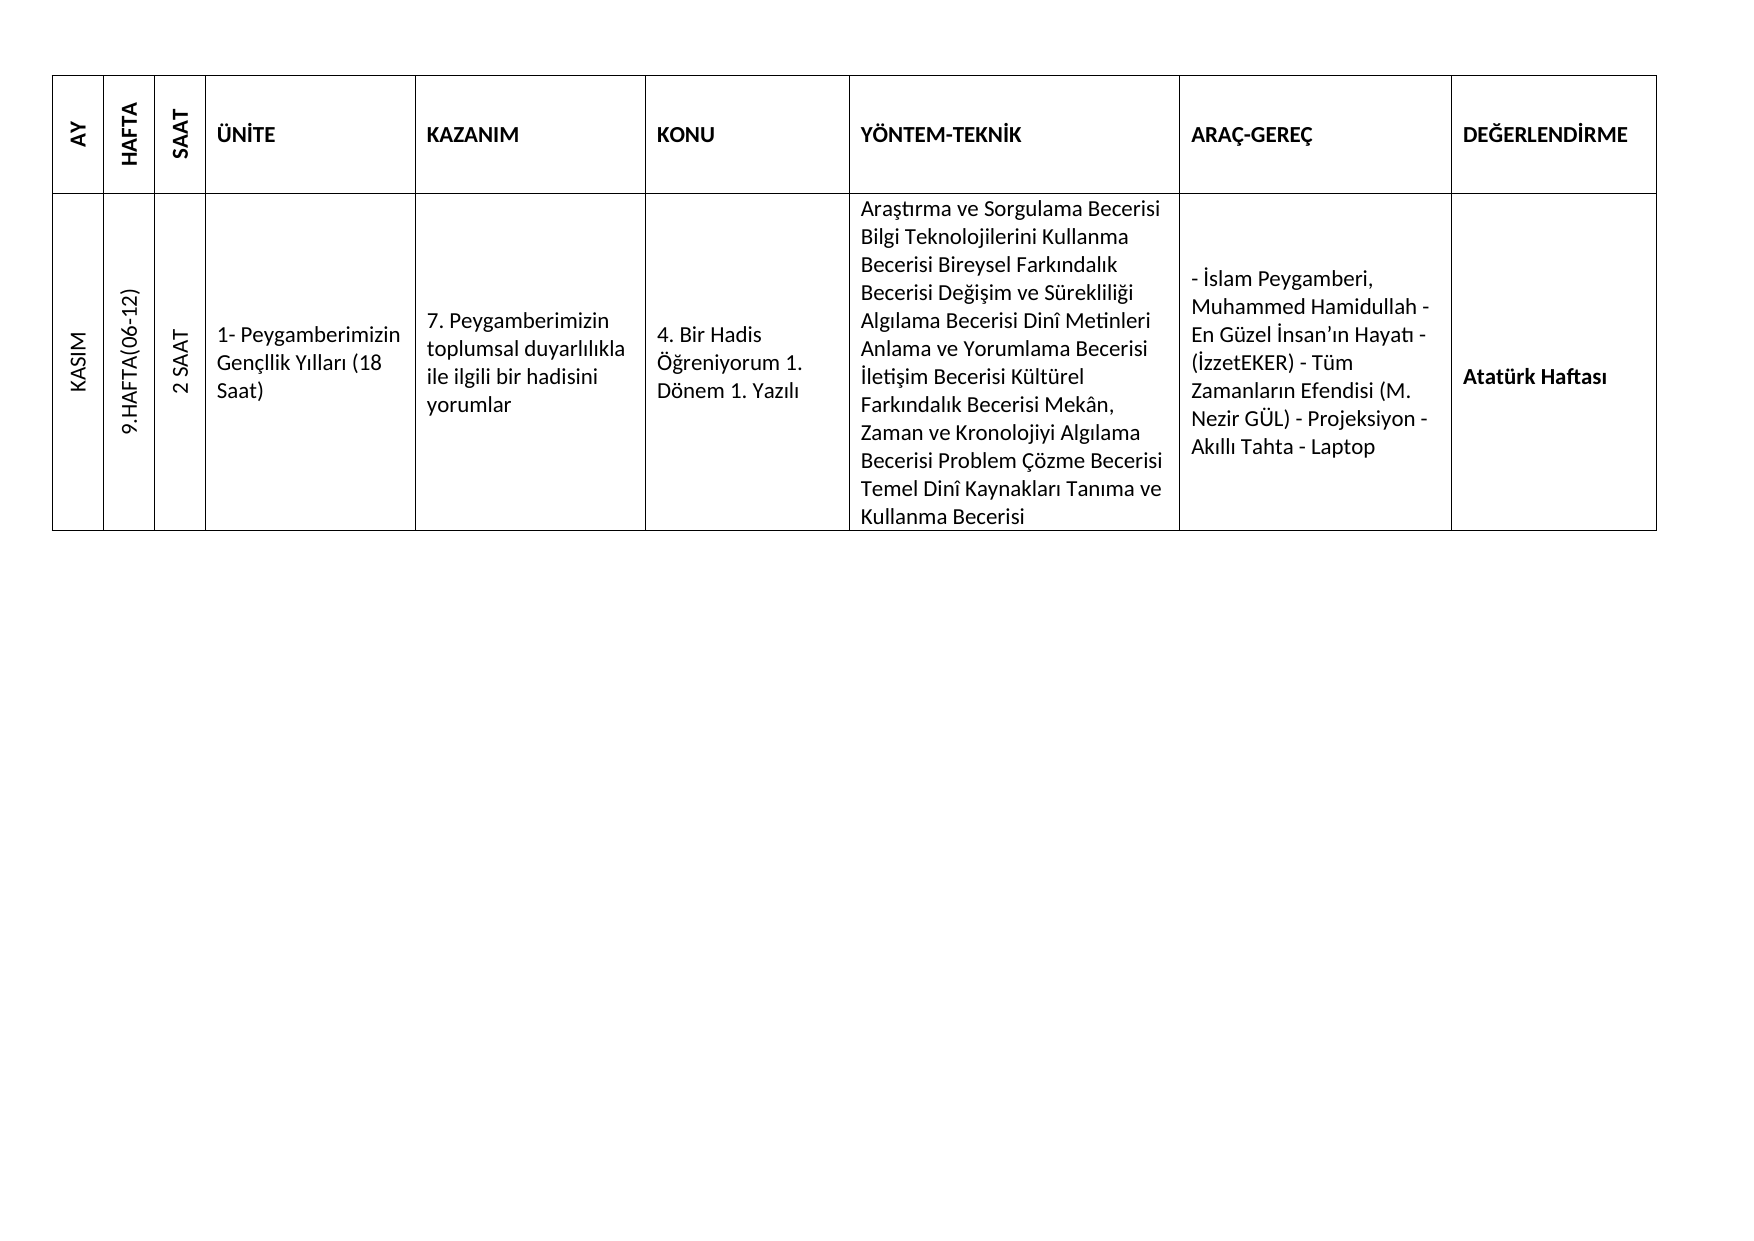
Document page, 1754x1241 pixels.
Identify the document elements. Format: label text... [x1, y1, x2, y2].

table_header ÜNİTE [206, 76, 415, 193]
table_cell KASIM [53, 194, 103, 530]
table_header AY [53, 76, 103, 193]
table_cell 7. Peygamberimizin toplumsal duyarlılıkla ile ilgili bir hadisini yorumlar [416, 194, 645, 530]
table_header HAFTA [104, 76, 154, 193]
table_cell Atatürk Haftası [1452, 194, 1656, 530]
table_cell - İslam Peygamberi, Muhammed Hamidullah - En Güzel İnsan’ın Hayatı - (İzzetEKER) - Tüm Zamanların Efendisi (M. Nezir GÜL) - Projeksiyon - Akıllı Tahta - Laptop [1180, 194, 1451, 530]
table_header DEĞERLENDİRME [1452, 76, 1656, 193]
table_header SAAT [155, 76, 205, 193]
table_header ARAÇ-GEREÇ [1180, 76, 1451, 193]
table_header KAZANIM [416, 76, 645, 193]
table_cell 4. Bir Hadis Öğreniyorum 1. Dönem 1. Yazılı [646, 194, 849, 530]
table_header YÖNTEM-TEKNİK [850, 76, 1179, 193]
table_cell 9.HAFTA(06-12) [104, 194, 154, 530]
table_cell Araştırma ve Sorgulama Becerisi Bilgi Teknolojilerini Kullanma Becerisi Bireysel Farkındalık Becerisi Değişim ve Sürekliliği Algılama Becerisi Dinî Metinleri Anlama ve Yorumlama Becerisi İletişim Becerisi Kültürel Farkındalık Becerisi Mekân, Zaman ve Kronolojiyi Algılama Becerisi Problem Çözme Becerisi Temel Dinî Kaynakları Tanıma ve Kullanma Becerisi [850, 194, 1179, 530]
table_cell 1- Peygamberimizin Gençllik Yılları (18 Saat) [206, 194, 415, 530]
table_cell 2 SAAT [155, 194, 205, 530]
table_header KONU [646, 76, 849, 193]
